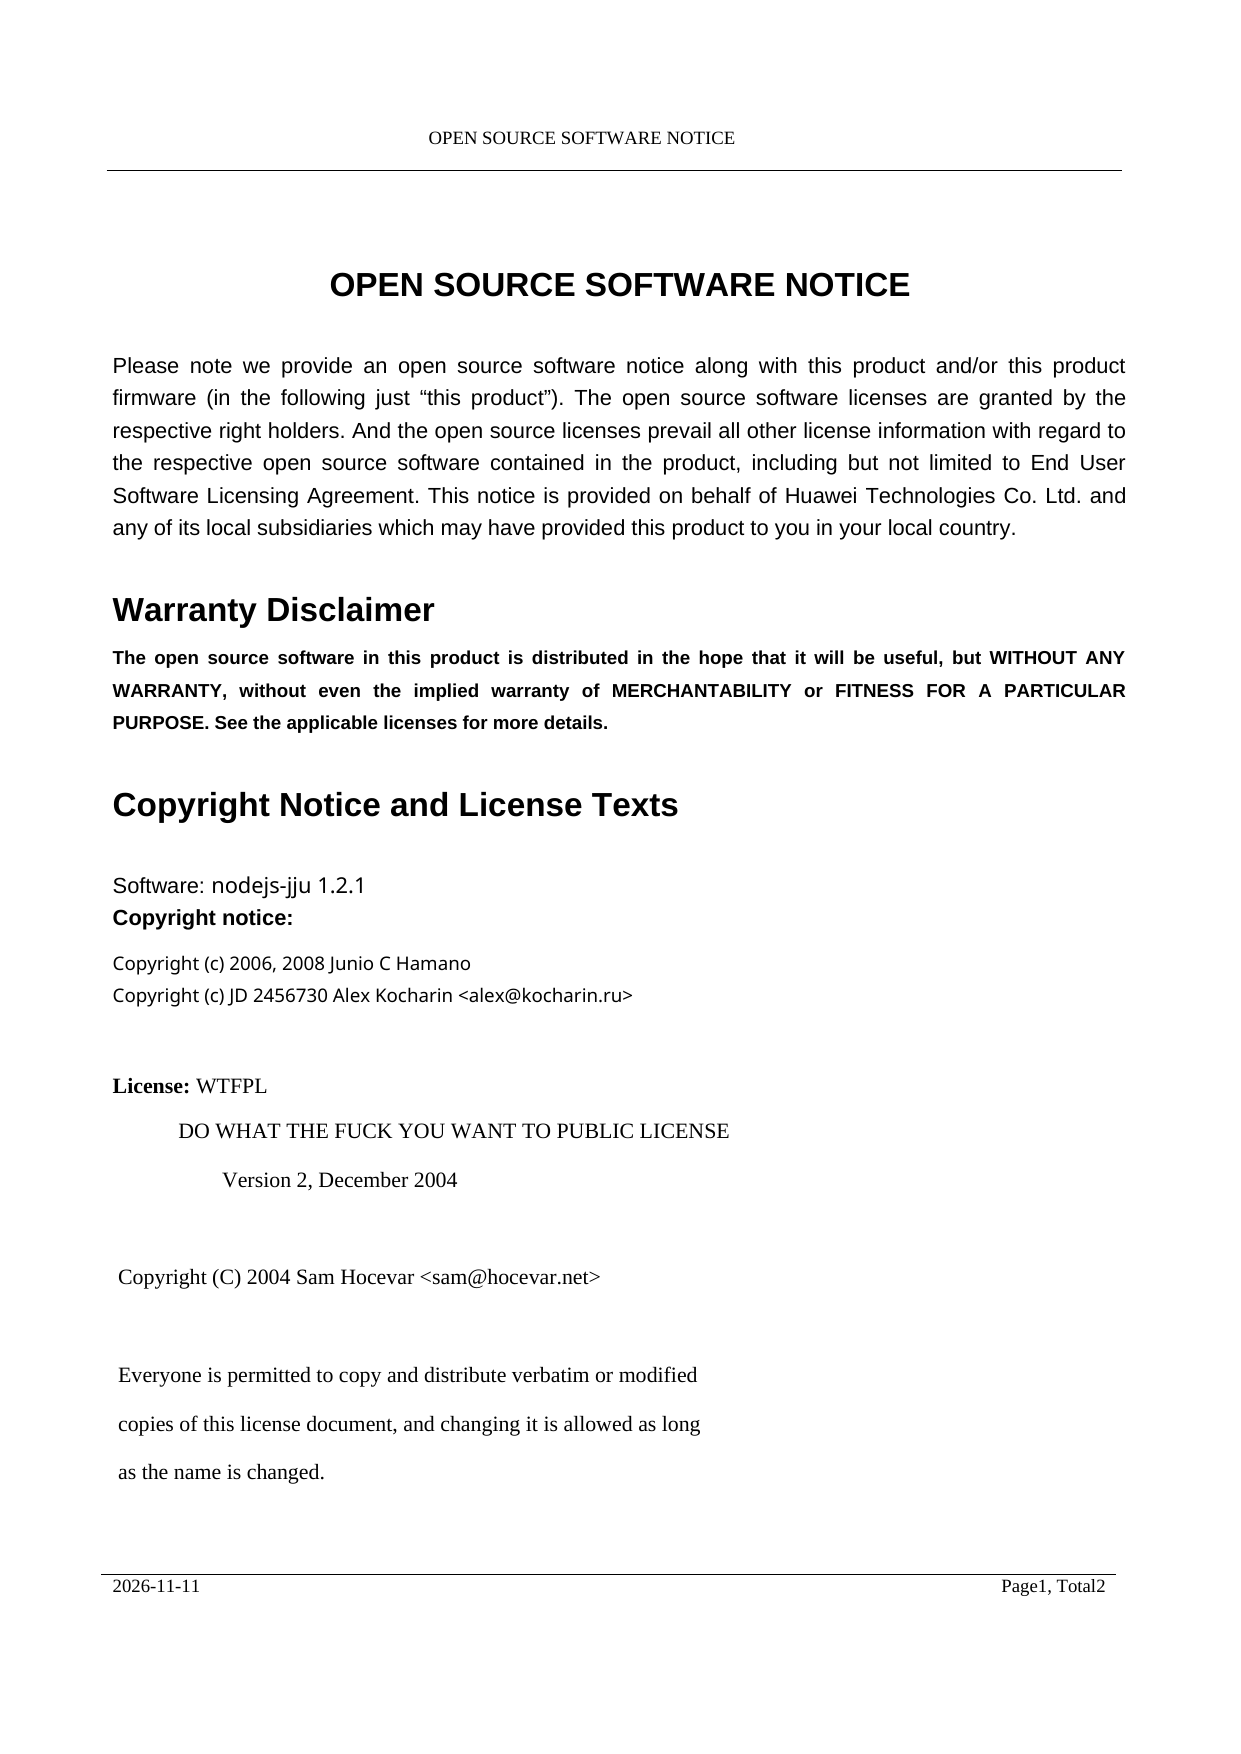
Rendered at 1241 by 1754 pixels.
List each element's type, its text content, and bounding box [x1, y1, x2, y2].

text License: WTFPL [112, 1069, 1128, 1102]
text Copyright (c) 2006, 2008 Junio C Hamano [112, 947, 1128, 979]
text The open source software in this product is distributed in the hope that it will be useful, but WITHOUT ANY WARRANTY, without even the implied warranty of MERCHANTABILITY or FITNESS FOR A PARTICULAR PURPOSE. See the applicable licenses for more details. [112, 641, 1128, 739]
text Copyright (c) JD 2456730 Alex Kocharin <alex@kocharin.ru> [112, 979, 1128, 1012]
text Copyright notice: [112, 901, 1128, 934]
text Copyright Notice and License Texts [112, 771, 1128, 836]
text Software: nodejs-jju 1.2.1 [112, 869, 1128, 901]
text OPEN SOURCE SOFTWARE NOTICE [112, 251, 1128, 316]
text Please note we provide an open source software notice along with this product and/or this product firmware (in the following just “this product”). The open source software licenses are granted by the respective right holders. And the open source licenses prevail all other license information with regard to the respective open source software contained in the product, including but not limited to End User Software Licensing Agreement. This notice is provided on behalf of Huawei Technologies Co. Ltd. and any of its local subsidiaries which may have provided this product to you in your local country. [112, 349, 1128, 544]
text Warranty Disclaimer [112, 576, 1128, 641]
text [112, 1114, 1128, 1488]
